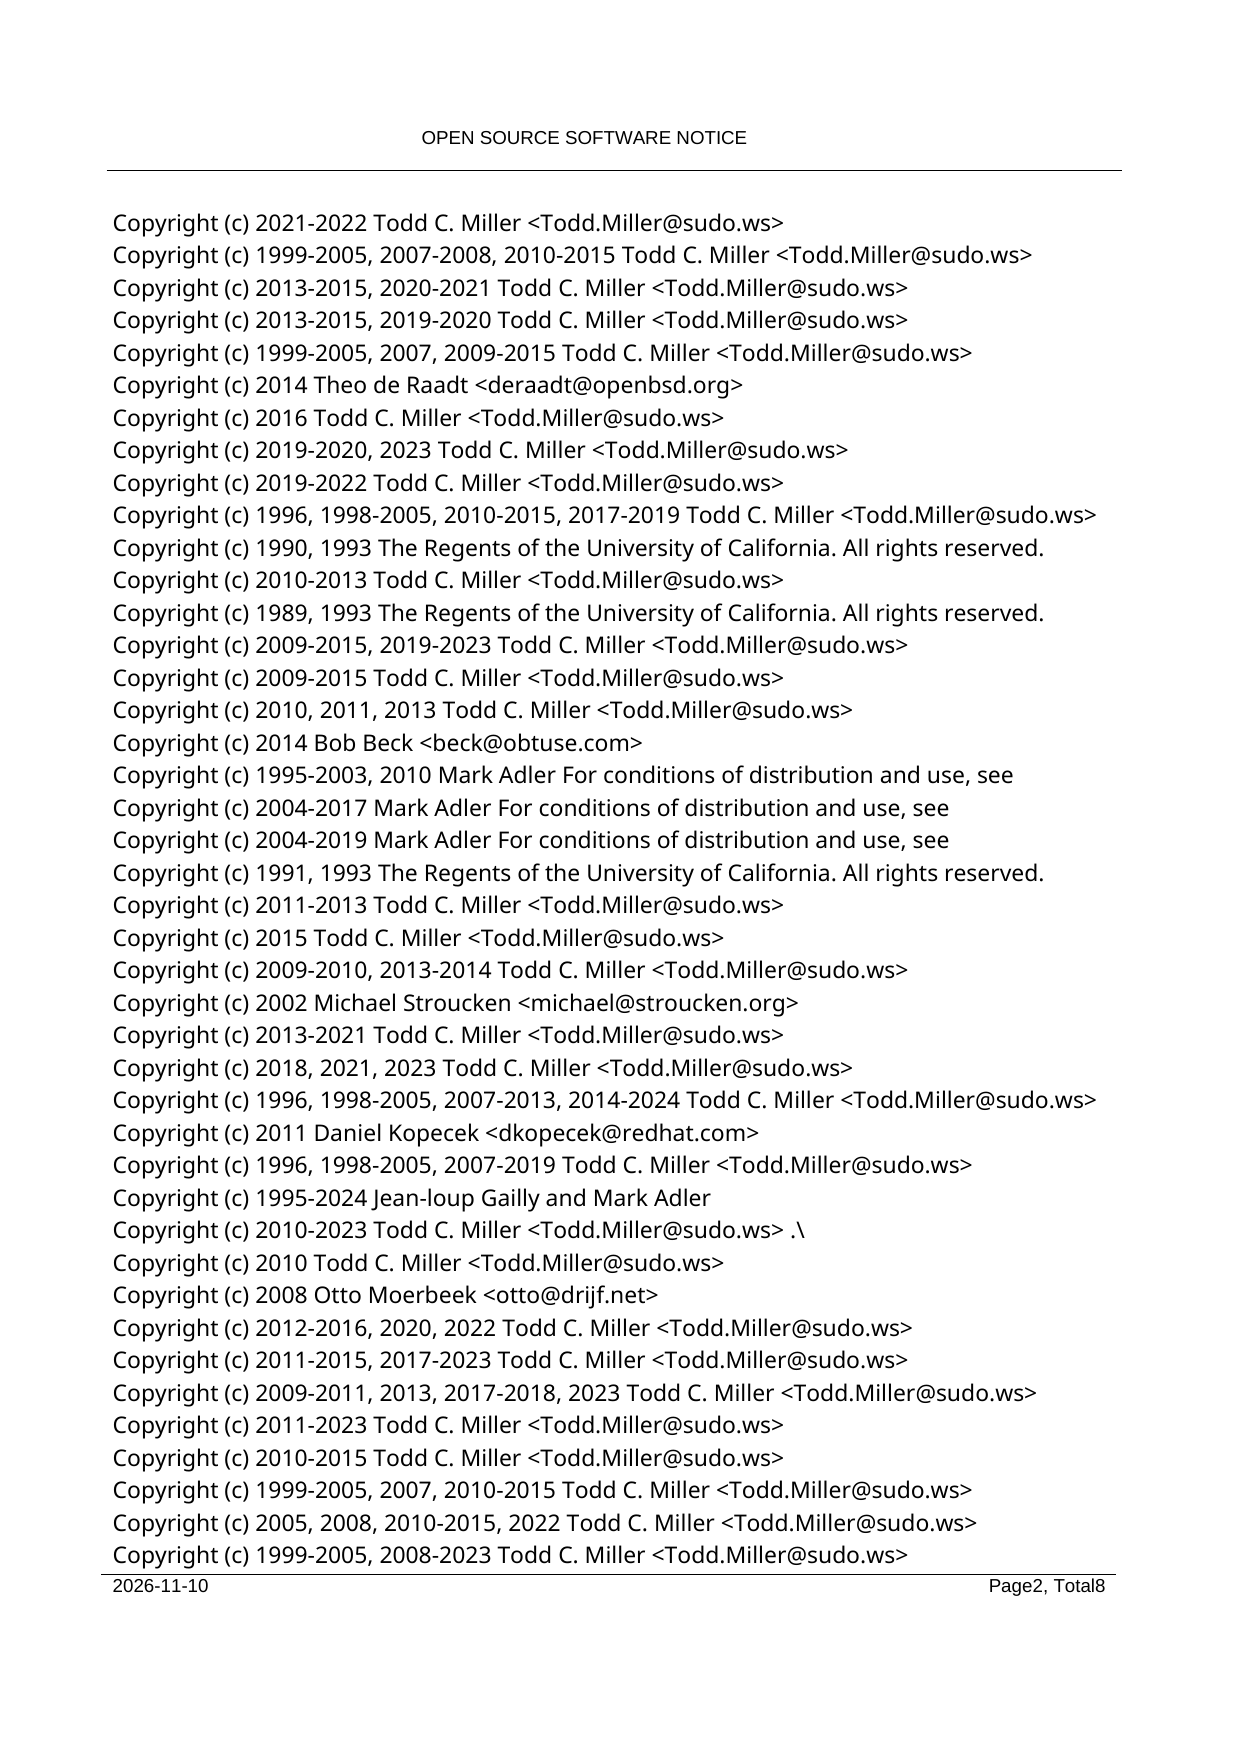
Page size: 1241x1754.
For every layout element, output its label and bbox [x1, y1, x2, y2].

text [112, 206, 1128, 1571]
